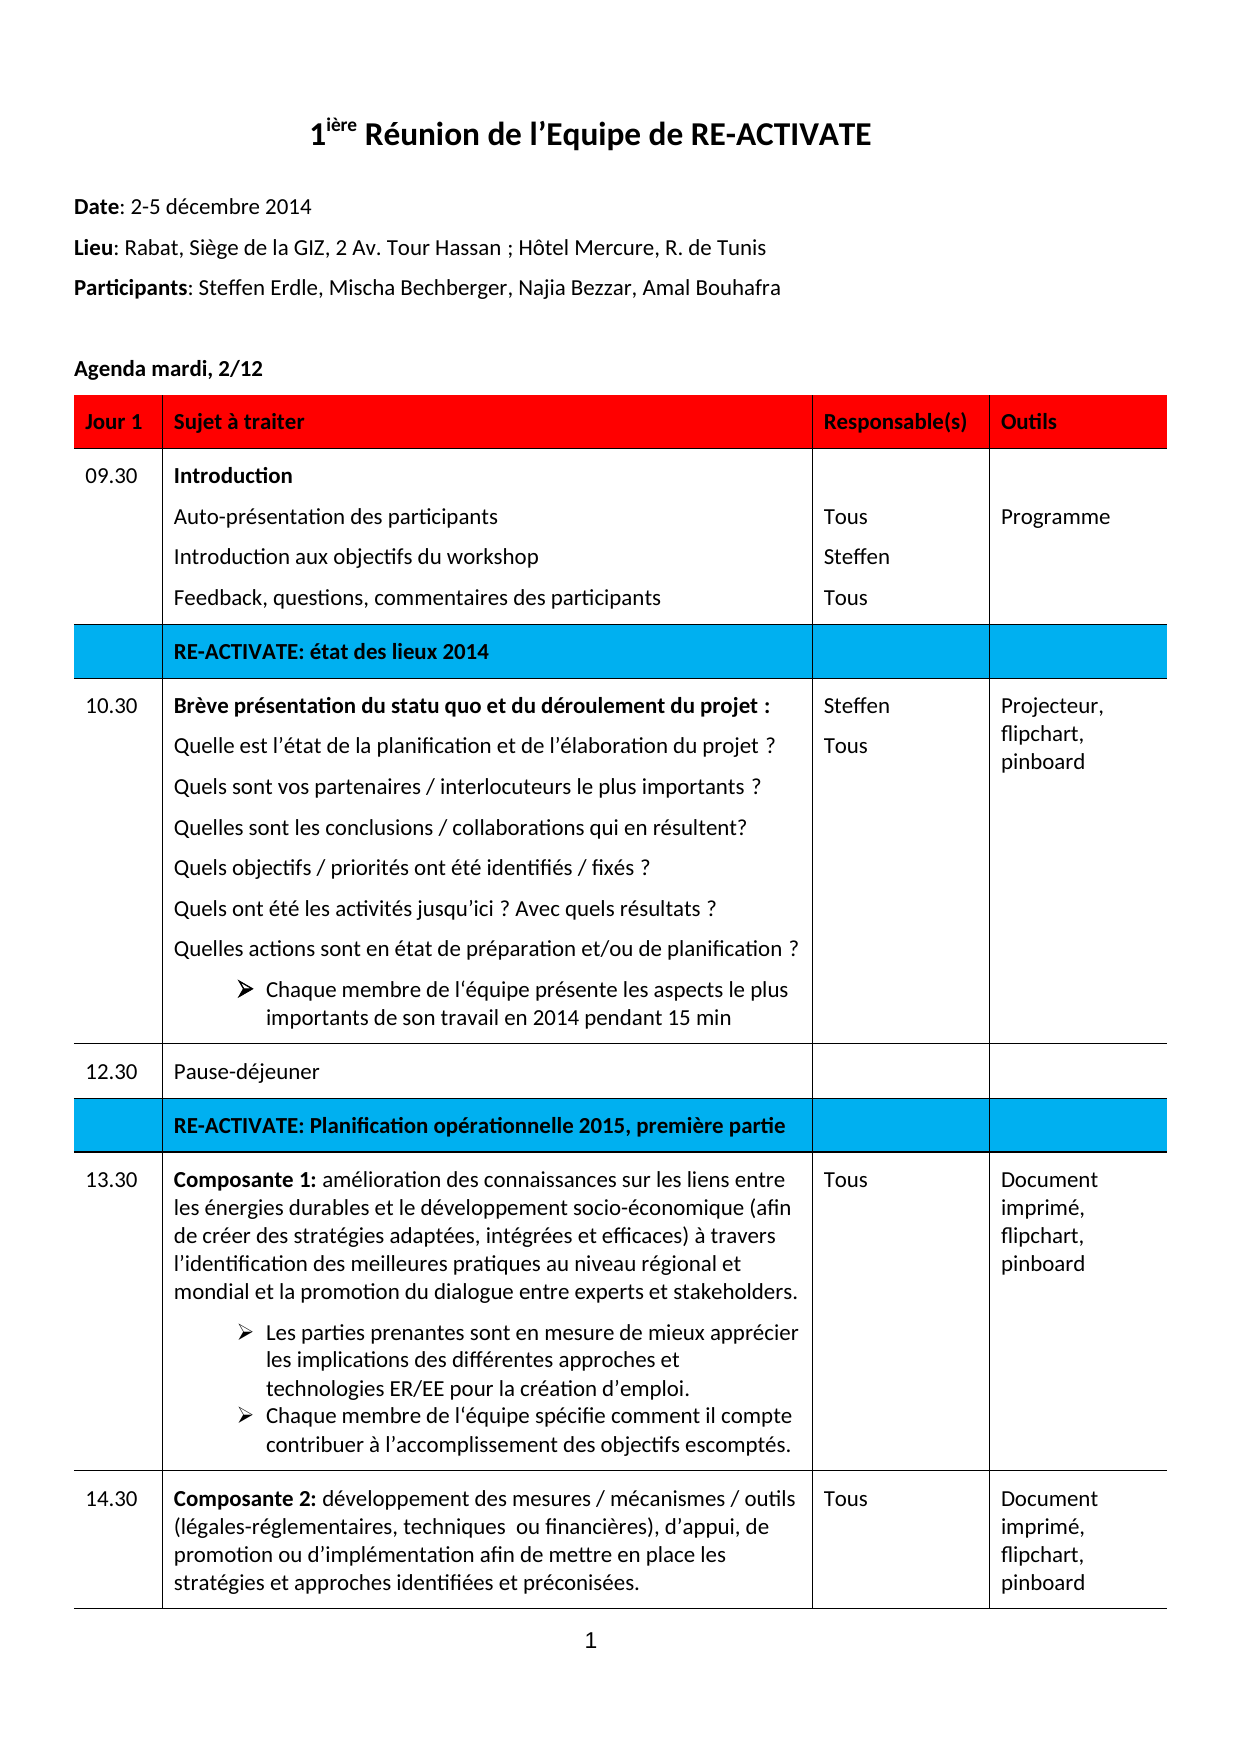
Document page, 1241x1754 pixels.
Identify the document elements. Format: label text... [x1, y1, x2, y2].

text Lieu: Rabat, Siège de la GIZ, 2 Av. Tour Hassan ; Hôtel Mercure, R. de Tunis [74, 233, 1107, 261]
table_cell [990, 625, 1167, 678]
table_cell [813, 625, 989, 678]
table_cell 12.30 [74, 1044, 162, 1097]
table_header Sujet à traiter [163, 395, 812, 448]
table_cell Composante 1: amélioration des connaissances sur les liens entre les énergies durables et le développement socio-économique (afin de créer des stratégies adaptées, intégrées et efficaces) à travers l’identification des meilleures pratiques au niveau régional et mondial et la promotion du dialogue entre experts et stakeholders. Les parties prenantes sont en mesure de mieux apprécier les implications des différentes approches et technologies ER/EE pour la création d’emploi. Chaque membre de l‘équipe spécifie comment il compte contribuer à l’accomplissement des objectifs escomptés. [163, 1153, 812, 1470]
table_cell [990, 1044, 1167, 1097]
table_header Responsable(s) [813, 395, 989, 448]
table_cell Projecteur, flipchart, pinboard [990, 679, 1167, 1043]
table_cell Pause-déjeuner [163, 1044, 812, 1097]
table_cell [990, 1471, 1167, 1608]
table_cell 13.30 [74, 1153, 162, 1470]
text Participants: Steffen Erdle, Mischa Bechberger, Najia Bezzar, Amal Bouhafra [74, 273, 1107, 301]
table_cell Tous [813, 1153, 989, 1470]
table_cell Introduction Auto-présentation des participants Introduction aux objectifs du workshop Feedback, questions, commentaires des participants [163, 449, 812, 623]
table_cell Document imprimé, flipchart, pinboard [990, 1153, 1167, 1470]
text Agenda mardi, 2/12 [74, 354, 1107, 382]
table_cell Brève présentation du statu quo et du déroulement du projet : Quelle est l’état de la planification et de l’élaboration du projet ? Quels sont vos partenaires / interlocuteurs le plus importants ? Quelles sont les conclusions / collaborations qui en résultent? Quels objectifs / priorités ont été identifiés / fixés ? Quels ont été les activités jusqu’ici ? Avec quels résultats ? Quelles actions sont en état de préparation et/ou de planification ? Chaque membre de l‘équipe présente les aspects le plus importants de son travail en 2014 pendant 15 min [163, 679, 812, 1043]
table_cell [74, 625, 162, 678]
table_cell [990, 1099, 1167, 1151]
table_header Outils [990, 395, 1167, 448]
table_cell Steffen Tous [813, 679, 989, 1043]
table_cell 10.30 [74, 679, 162, 1043]
table_cell Tous [813, 1471, 989, 1608]
table_cell [74, 1099, 162, 1151]
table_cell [163, 1471, 812, 1608]
text Date: 2-5 décembre 2014 [74, 192, 1107, 220]
table_cell RE-ACTIVATE: Planification opérationnelle 2015, première partie [163, 1099, 812, 1151]
table_cell 14.30 [74, 1471, 162, 1608]
table_cell [813, 1099, 989, 1151]
table_cell RE-ACTIVATE: état des lieux 2014 [163, 625, 812, 678]
table_cell 09.30 [74, 449, 162, 623]
table_cell Programme [990, 449, 1167, 623]
list 1ière Réunion de l’Equipe de RE-ACTIVATE [74, 113, 1107, 180]
table_header Jour 1 [74, 395, 162, 448]
table_cell [813, 1044, 989, 1097]
table_cell Tous Steffen Tous [813, 449, 989, 623]
